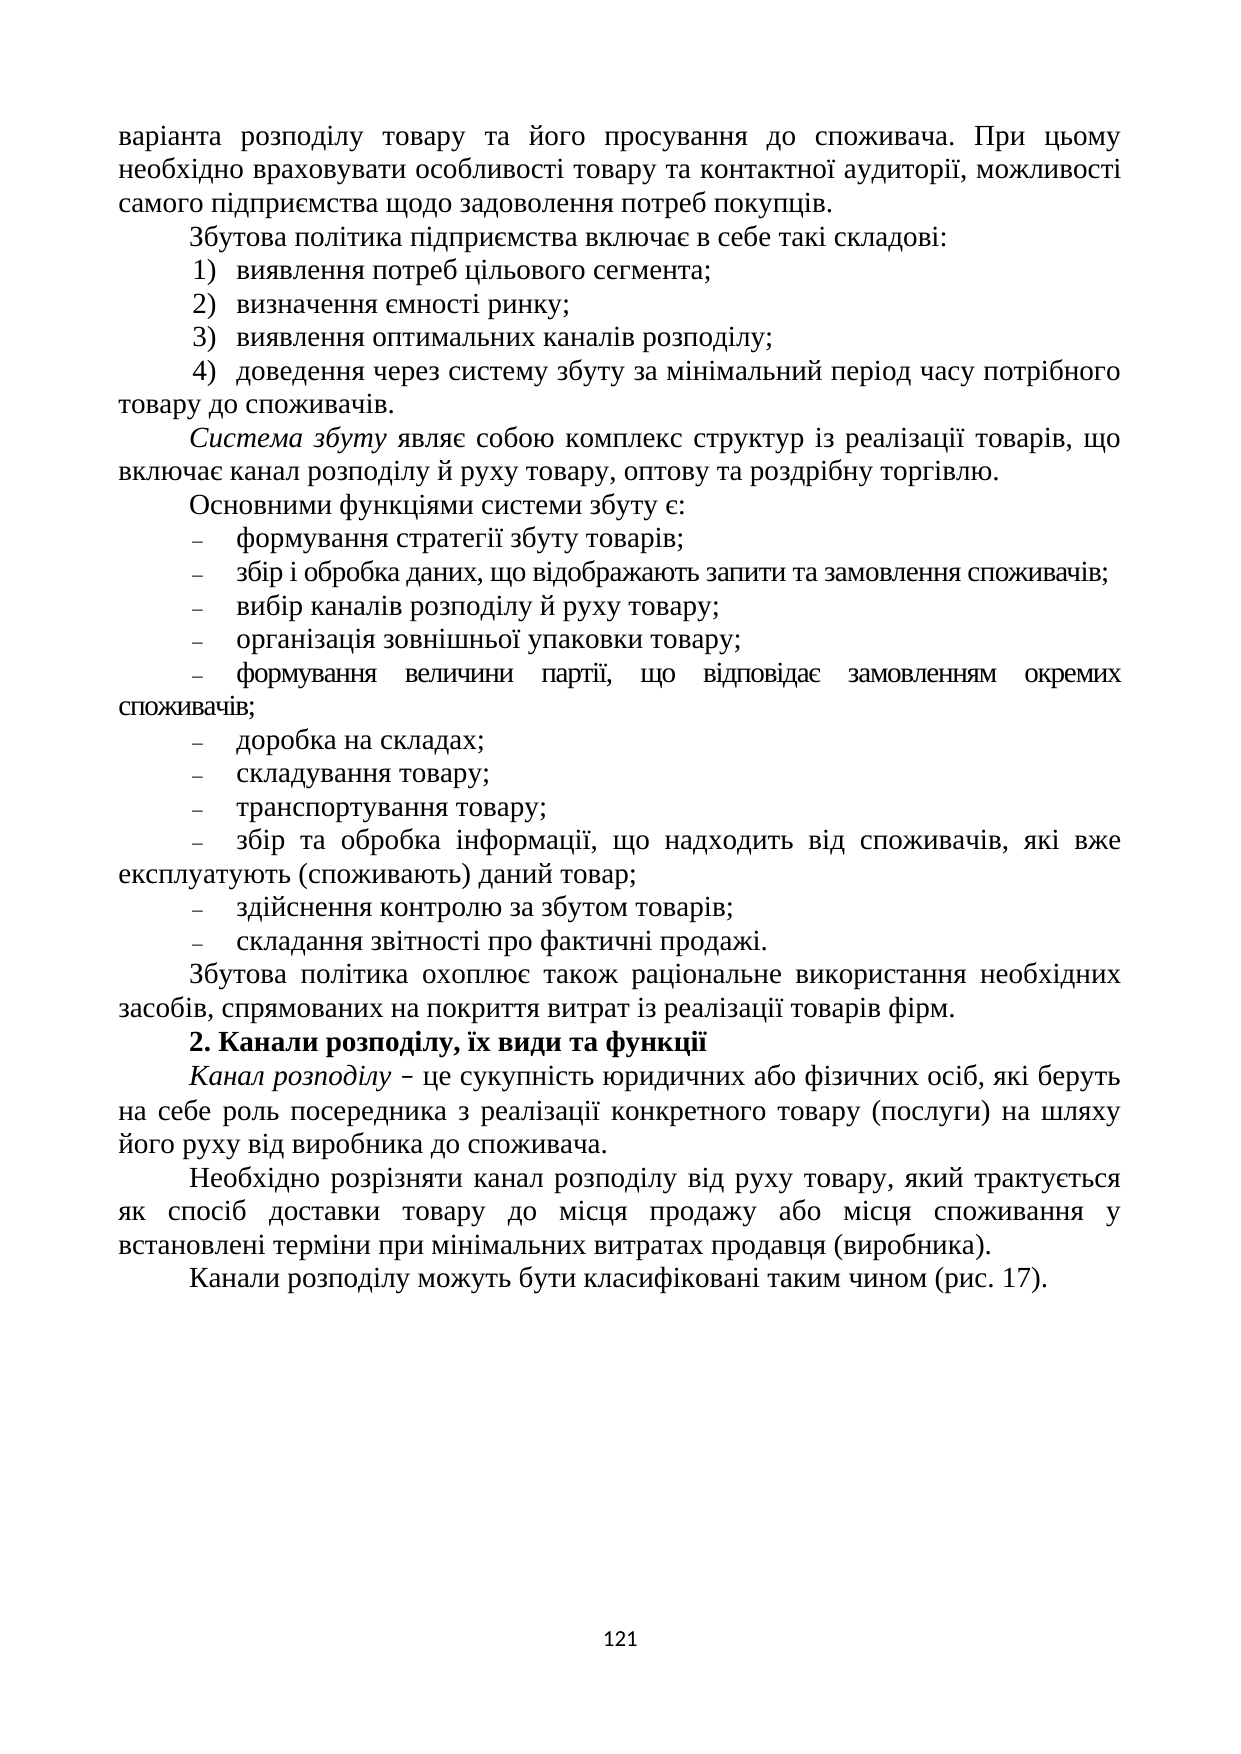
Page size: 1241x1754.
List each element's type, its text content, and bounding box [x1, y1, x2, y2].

text Необхідно розрізняти канал розподілу від руху товару, який трактується як спосіб доставки товару до місця продажу або місця споживання у встановлені терміни при мінімальних витратах продавця (виробника). [118, 1160, 1122, 1261]
list визначення ємності ринку; [118, 286, 1122, 319]
list складання звітності про фактичні продажі. [118, 923, 1122, 957]
list складування товару; [118, 755, 1122, 789]
list виявлення оптимальних каналів розподілу; [118, 319, 1122, 353]
list збір і обробка даних, що відображають запити та замовлення споживачів; [118, 554, 1122, 588]
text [118, 118, 1122, 219]
text Збутова політика підприємства включає в себе такі складові: [118, 219, 1122, 252]
text 2. Канали розподілу, їх види та функції [118, 1024, 1122, 1057]
text Збутова політика охоплює також раціональне використання необхідних засобів, спрямованих на покриття витрат із реалізації товарів фірм. [118, 957, 1122, 1024]
text Основними функціями системи збуту є: [118, 487, 1122, 521]
list вибір каналів розподілу й руху товару; [118, 588, 1122, 621]
list формування величини партії, що відповідає замовленням окремих споживачів; [118, 655, 1122, 722]
list організація зовнішньої упаковки товару; [118, 621, 1122, 655]
list здійснення контролю за збутом товарів; [118, 889, 1122, 923]
list доробка на складах; [118, 722, 1122, 755]
text Система збуту являє собою комплекс структур із реалізації товарів, що включає канал розподілу й руху товару, оптову та роздрібну торгівлю. [118, 420, 1122, 487]
list формування стратегії збуту товарів; [118, 521, 1122, 554]
list виявлення потреб цільового сегмента; [118, 252, 1122, 286]
list збір та обробка інформації, що надходить від споживачів, які вже експлуатують (споживають) даний товар; [118, 822, 1122, 889]
list доведення через систему збуту за мінімальний період часу потрібного товару до споживачів. [118, 353, 1122, 420]
list транспортування товару; [118, 789, 1122, 822]
text Канали розподілу можуть бути класифіковані таким чином (рис. 17). [118, 1261, 1122, 1294]
text Канал розподілу – це сукупність юридичних або фізичних осіб, які беруть на себе роль посередника з реалізації конкретного товару (послуги) на шляху його руху від виробника до споживача. [118, 1057, 1122, 1160]
